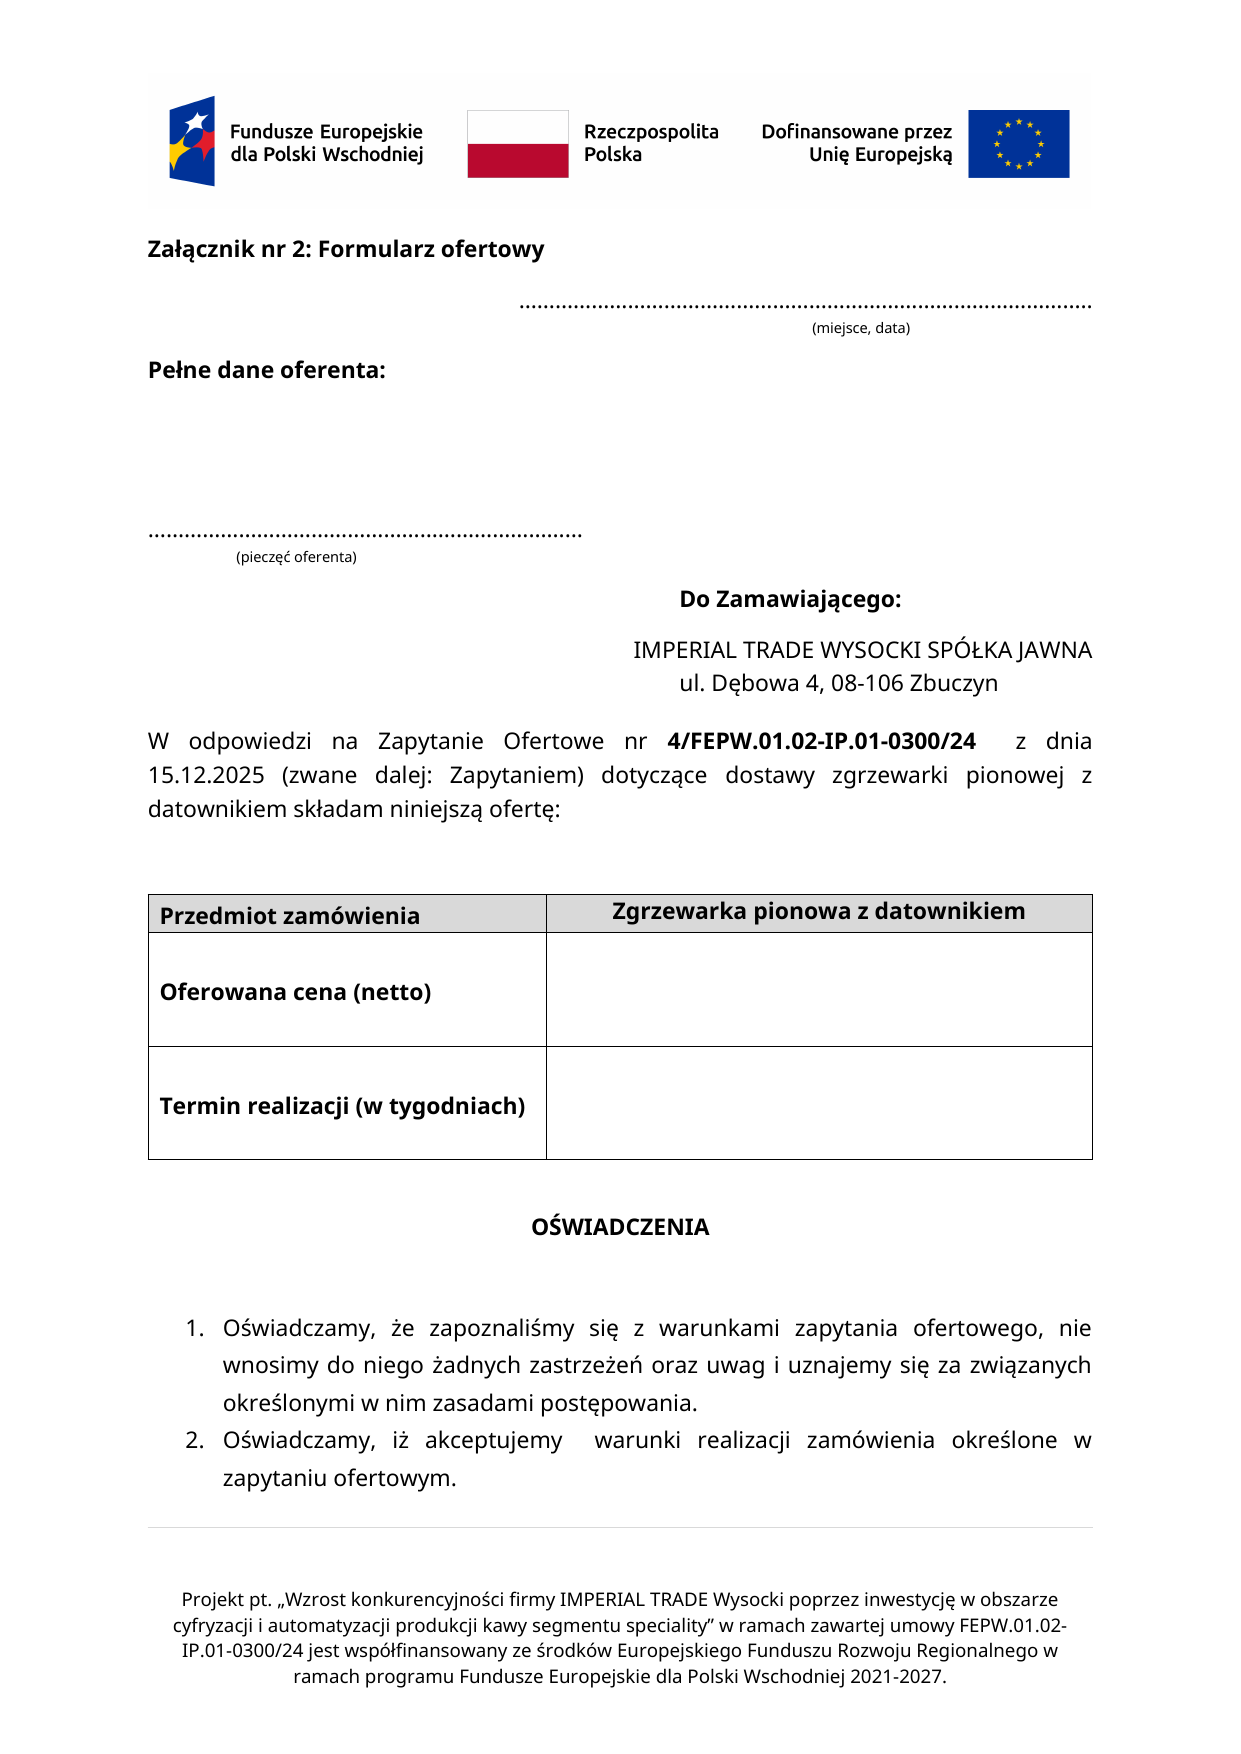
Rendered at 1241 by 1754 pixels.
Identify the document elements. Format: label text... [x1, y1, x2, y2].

text OŚWIADCZENIA [148, 1211, 1093, 1242]
text Załącznik nr 2: Formularz ofertowy [148, 233, 1093, 264]
table_cell [547, 1047, 1092, 1159]
text (miejsce, data) [148, 317, 1093, 351]
table_header Zgrzewarka pionowa z datownikiem [547, 895, 1092, 932]
text Pełne dane oferenta: [148, 354, 1093, 385]
text Do Zamawiającego: [679, 583, 1093, 614]
picture [147, 73, 1092, 209]
text (pieczęć oferenta) [148, 547, 1093, 581]
table_cell [547, 933, 1092, 1046]
text ………………………………………………………………………………….. [148, 283, 1093, 315]
text W odpowiedzi na Zapytanie Ofertowe nr z dnia (zwane dalej: Zapytaniem) dotyczące [148, 725, 1093, 824]
text ……………………………………………………………… [148, 513, 1093, 544]
table_header Przedmiot zamówienia [149, 895, 546, 932]
list Oświadczamy, iż akceptujemy warunki realizacji zamówienia określone w zapytaniu ofertowym. [185, 1424, 1093, 1493]
table_cell Termin realizacji (w tygodniach) [149, 1047, 546, 1159]
list Oświadczamy, że zapoznaliśmy się z warunkami zapytania ofertowego, nie wnosimy do niego żadnych zastrzeżeń oraz uwag i uznajemy się za związanych określonymi w nim zasadami postępowania. [185, 1312, 1093, 1418]
table_cell Oferowana cena (netto) [149, 933, 546, 1046]
